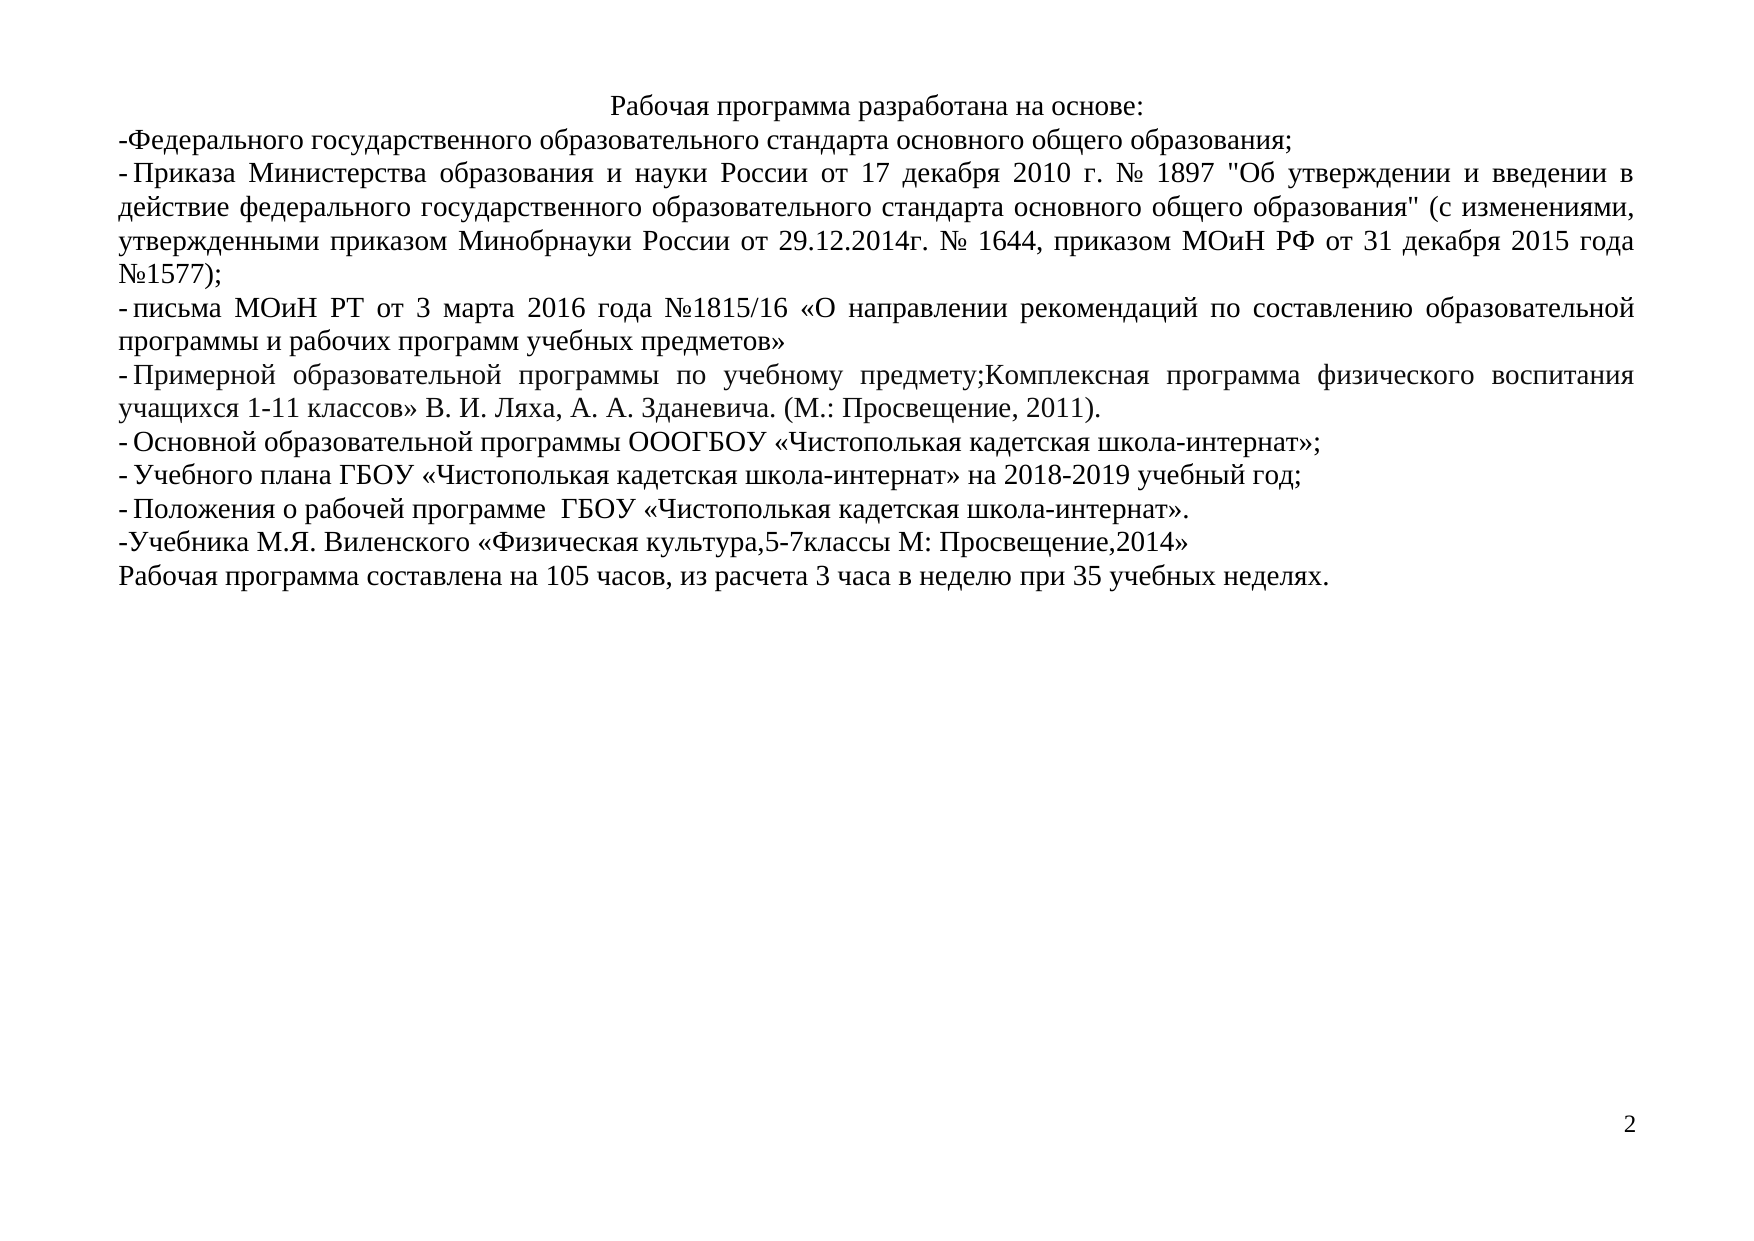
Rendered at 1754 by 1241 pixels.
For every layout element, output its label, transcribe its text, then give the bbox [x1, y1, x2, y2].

text -Учебника М.Я. Виленского «Физическая культура,5-7классы М: Просвещение,2014» [118, 524, 1636, 558]
text - Основной образовательной программы ОООГБОУ «Чистополькая кадетская школа-интернат»; [118, 424, 1636, 457]
text Рабочая программа составлена на 105 часов, из расчета 3 часа в неделю при 35 учебных неделях. [118, 558, 1636, 592]
text - Положения о рабочей программе ГБОУ «Чистополькая кадетская школа-интернат». [118, 491, 1636, 524]
text - Примерной образовательной программы по учебному предмету;Комплексная программа физического воспитания учащихся 1-11 классов» В. И. Ляха, А. А. Зданевича. (М.: Просвещение, 2011). [118, 357, 1636, 424]
text - письма МОиН РТ от 3 марта 2016 года №1815/16 «О направлении рекомендаций по составлению образовательной программы и рабочих программ учебных предметов» [118, 290, 1636, 357]
text -Федерального государственного образовательного стандарта основного общего образования; [118, 122, 1636, 156]
text - Приказа Министерства образования и науки России от 17 декабря 2010 г. № 1897 "Об утверждении и введении в действие федерального государственного образовательного стандарта основного общего образования" (с изменениями, утвержденными приказом Минобрнауки России от 29.12.2014г. № 1644, приказом МОиН РФ от 31 декабря 2015 года №1577); [118, 156, 1636, 290]
text - Учебного плана ГБОУ «Чистополькая кадетская школа-интернат» на 2018-2019 учебный год; [118, 457, 1636, 491]
text Рабочая программа разработана на основе: [118, 88, 1636, 122]
